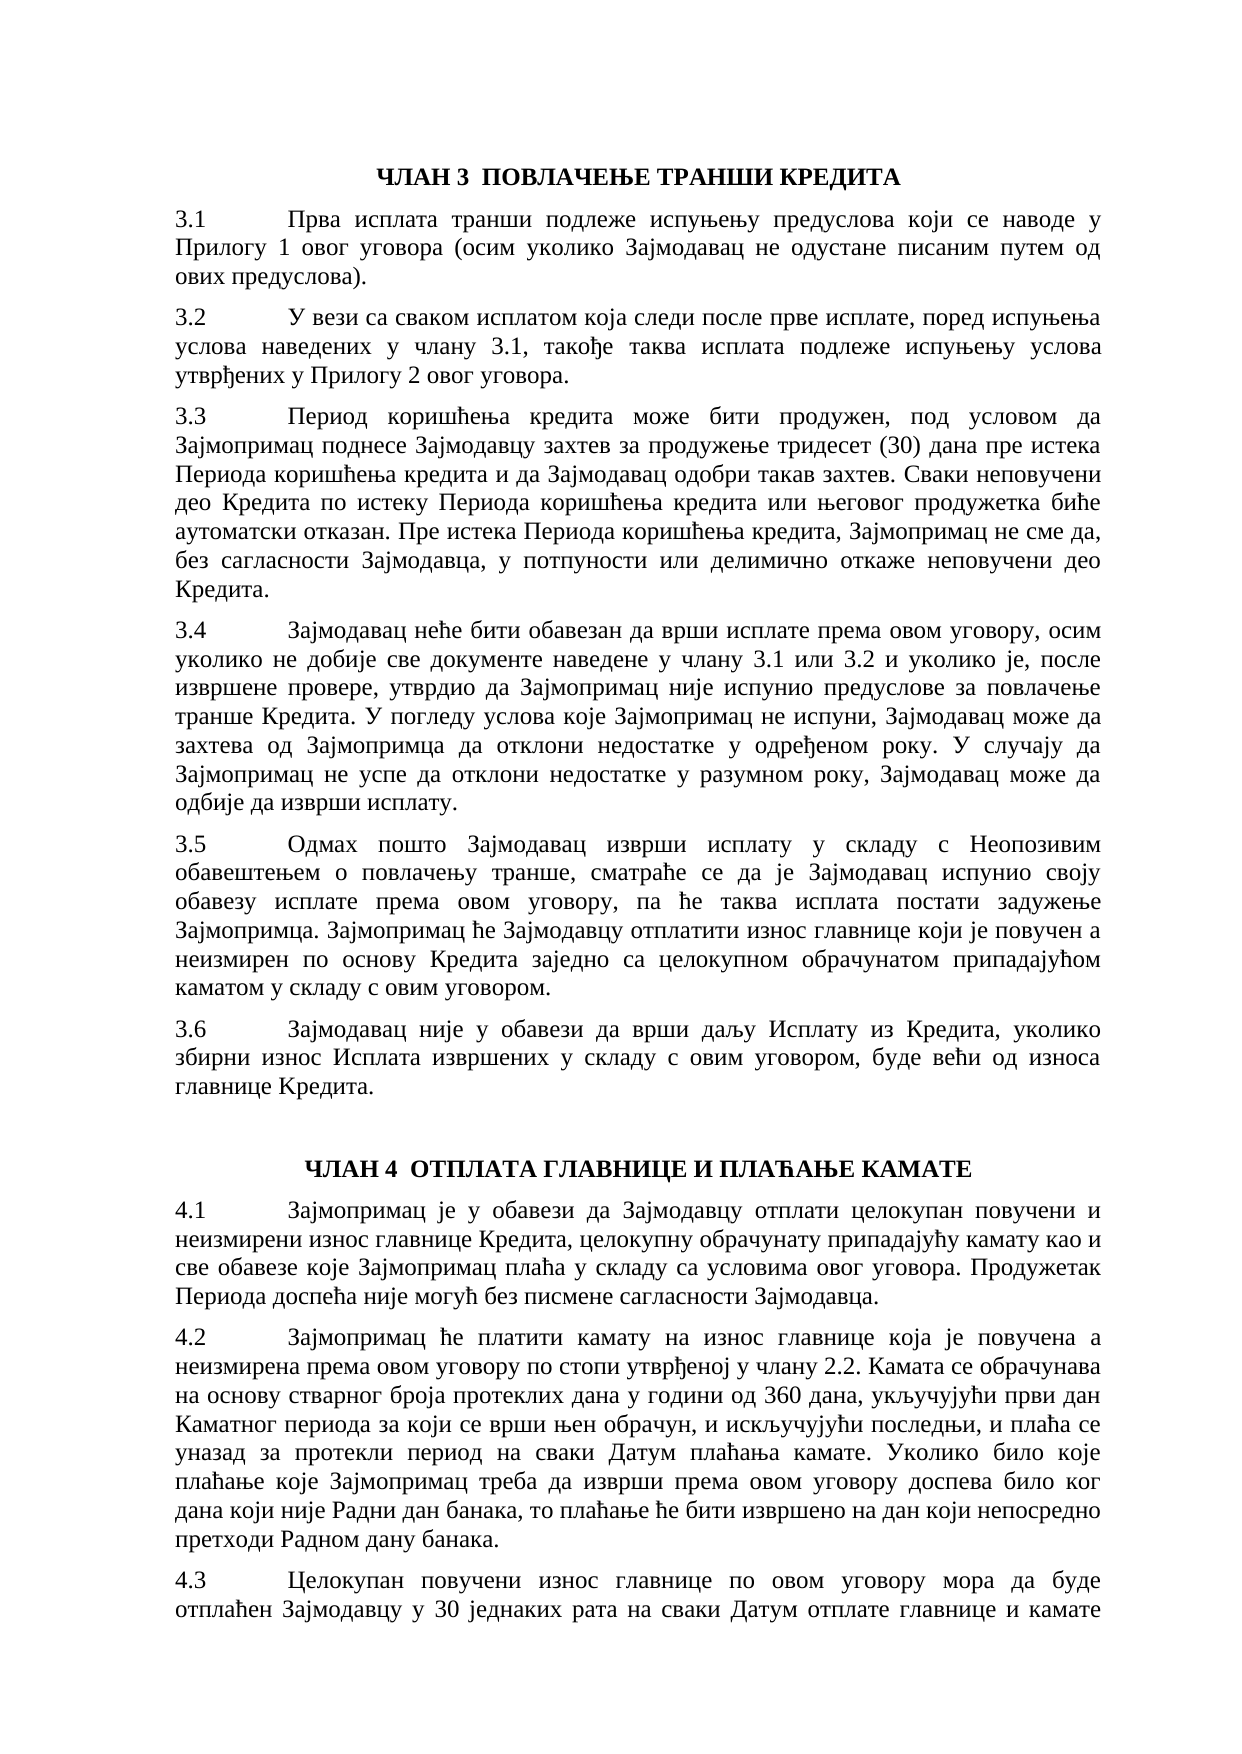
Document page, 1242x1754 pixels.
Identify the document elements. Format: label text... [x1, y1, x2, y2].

text 3.1 Прва исплата транши подлеже испуњењу предуслова који се наводе у Прилогу 1 овог уговора (осим уколико Зајмодавац не одустане писаним путем од ових предуслова). [175, 204, 1102, 290]
text 3.5 Одмах пошто Зајмодавац изврши исплату у складу с Неопозивим обавештењем о повлачењу транше, сматраће се да је Зајмодавац испунио своју обавезу исплате према овом уговору, па ће таква исплата постати задужење Зајмопримца. Зајмопримац ће Зајмодавцу отплатити износ главнице који је повучен а неизмирен по основу Кредита заједно са целокупном обрачунатом припадајућом каматом у складу с овим уговором. [175, 829, 1102, 1001]
text 3.3 Период коришћења кредита може бити продужен, под условом да Зајмопримац поднесе Зајмодавцу захтев за продужење тридесет (30) дана пре истека Периода коришћења кредита и да Зајмодавац одобри такав захтев. Сваки неповучени део Кредита по истеку Периода коришћења кредита или његовог продужетка биће аутоматски отказан. Пре истека Периода коришћења кредита, Зајмопримац не сме да, без сагласности Зајмодавца, у потпуности или делимично откаже неповучени део Кредита. [175, 401, 1102, 602]
text 4.1 Зајмопримац је у обавези да Зајмодавцу отплати целокупан повучени и неизмирени износ главнице Кредита, целокупну обрачунату припадајућу камату као и све обавезе које Зајмопримац плаћа у складу са условима овог уговора. Продужетак Периода доспећа није могућ без писмене сагласности Зајмодавца. [175, 1195, 1102, 1310]
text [175, 1565, 1102, 1622]
text 3.2 У вези са сваком исплатом која следи после прве исплате, поред испуњења услова наведених у члану 3.1, такође таква исплата подлеже испуњењу услова утврђених у Прилогу 2 овог уговора. [175, 302, 1102, 389]
text ЧЛАН 4 ОТПЛАТА ГЛАВНИЦЕ И ПЛАЋАЊЕ КАМАТЕ [175, 1154, 1102, 1182]
text 3.4 Зајмодавац неће бити обавезан да врши исплате према овом уговору, осим уколико не добије све документе наведене у члану 3.1 или 3.2 и уколико је, после извршене провере, утврдио да Зајмопримац није испунио предуслове за повлачење транше Кредита. У погледу услова које Зајмопримац не испуни, Зајмодавац може да захтева од Зајмопримца да отклони недостатке у одређеном року. У случају да Зајмопримац не успе да отклони недостатке у разумном року, Зајмодавац може да одбије да изврши исплату. [175, 615, 1102, 816]
text ЧЛАН 3 ПОВЛАЧЕЊЕ ТРАНШИ КРЕДИТА [175, 162, 1102, 191]
text 4.2 Зајмопримац ће платити камату на износ главнице која је повучена а неизмирена према овом уговору по стопи утврђеној у члану 2.2. Камата се обрачунава на основу стварног броја протеклих дана у години од 360 дана, укључујући први дан Каматног периода за који се врши њен обрачун, и искључујући последњи, и плаћа се уназад за протекли период на сваки Датум плаћања камате. Уколико било које плаћање које Зајмопримац треба да изврши према овом уговору доспева било ког дана који није Радни дан банака, то плаћање ће бити извршено на дан који непосредно претходи Радном дану банака. [175, 1322, 1102, 1552]
text 3.6 Зајмодавац није у обавези да врши даљу Исплату из Кредита, уколико збирни износ Исплата извршених у складу с овим уговором, буде већи од износа главнице Kредита. [175, 1014, 1102, 1100]
